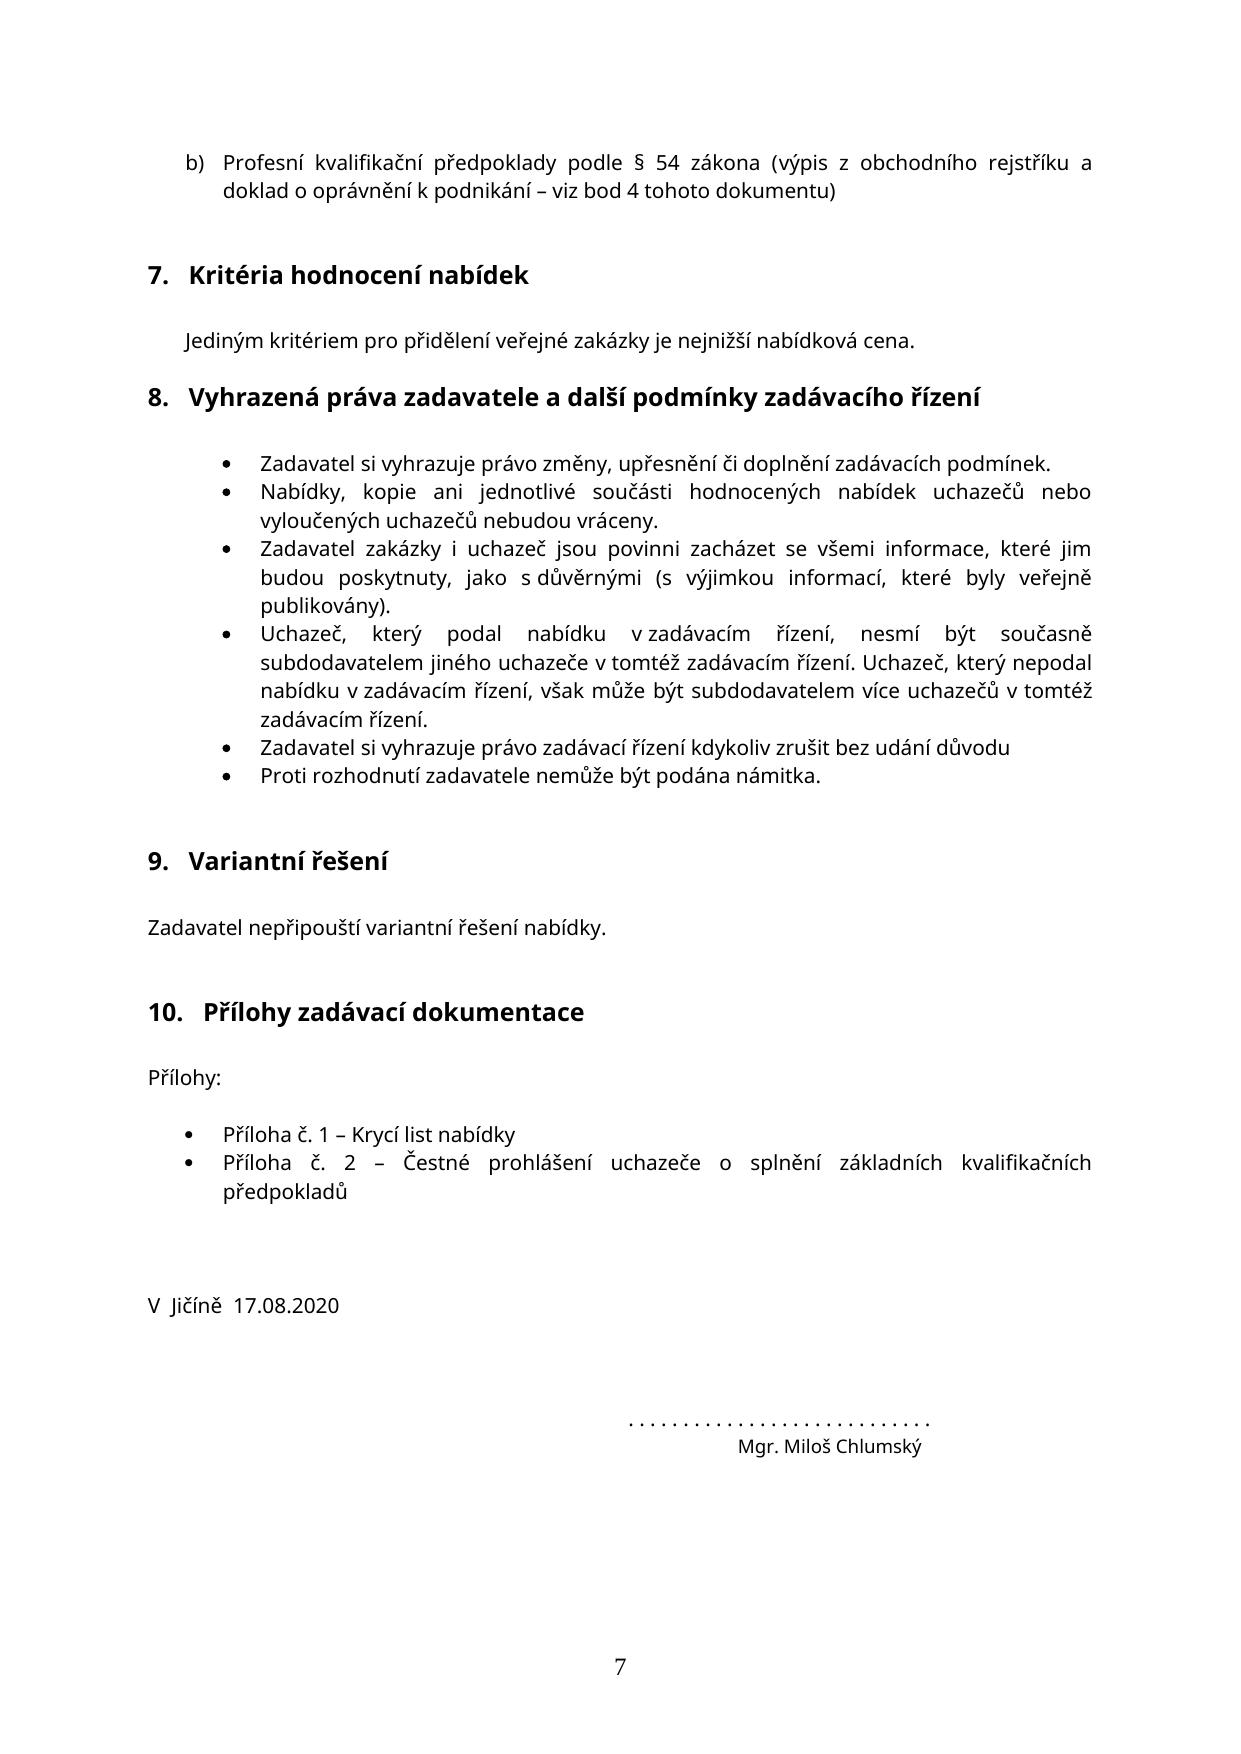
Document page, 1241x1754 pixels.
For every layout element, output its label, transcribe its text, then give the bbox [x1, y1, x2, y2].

subtitle 10. Přílohy zadávací dokumentace [148, 994, 1093, 1028]
text Zadavatel nepřipouští variantní řešení nabídky. [148, 913, 1093, 941]
subtitle 7. Kritéria hodnocení nabídek [148, 258, 1093, 292]
list Nabídky, kopie ani jednotlivé součásti hodnocených nabídek uchazečů nebo vyloučených uchazečů nebudou vráceny. [223, 477, 1093, 534]
text Přílohy: [148, 1063, 1093, 1092]
list Zadavatel zakázky i uchazeč jsou povinni zacházet se všemi informace, které jim budou poskytnuty, jako s důvěrnými (s výjimkou informací, které byly veřejně publikovány). [223, 534, 1093, 619]
subtitle 8. Vyhrazená práva zadavatele a další podmínky zadávacího řízení [148, 380, 1093, 414]
list Příloha č. 2 – Čestné prohlášení uchazeče o splnění základních kvalifikačních předpokladů [185, 1148, 1093, 1205]
list Zadavatel si vyhrazuje právo zadávací řízení kdykoliv zrušit bez udání důvodu [223, 733, 1093, 762]
list Profesní kvalifikační předpoklady podle § 54 zákona (výpis z obchodního rejstříku a doklad o oprávnění k podnikání – viz bod 4 tohoto dokumentu) [185, 148, 1093, 204]
list Zadavatel si vyhrazuje právo změny, upřesnění či doplnění zadávacích podmínek. [223, 449, 1093, 477]
text Jediným kritériem pro přidělení veřejné zakázky je nejnižší nabídková cena. [185, 327, 1093, 355]
list Uchazeč, který podal nabídku v zadávacím řízení, nesmí být současně subdodavatelem jiného uchazeče v tomtéž zadávacím řízení. Uchazeč, který nepodal nabídku v zadávacím řízení, však může být subdodavatelem více uchazečů v tomtéž zadávacím řízení. [223, 619, 1093, 733]
subtitle 9. Variantní řešení [148, 843, 1093, 878]
list Proti rozhodnutí zadavatele nemůže být podána námitka. [223, 762, 1093, 790]
list Příloha č. 1 – Krycí list nabídky [185, 1120, 1093, 1148]
text V Jičíně 17.08.2020 [148, 1291, 1093, 1319]
text . . . . . . . . . . . . . . . . . . . . . . . . . . . . [148, 1404, 1093, 1433]
text Mgr. Miloš Chlumský [148, 1433, 1093, 1458]
